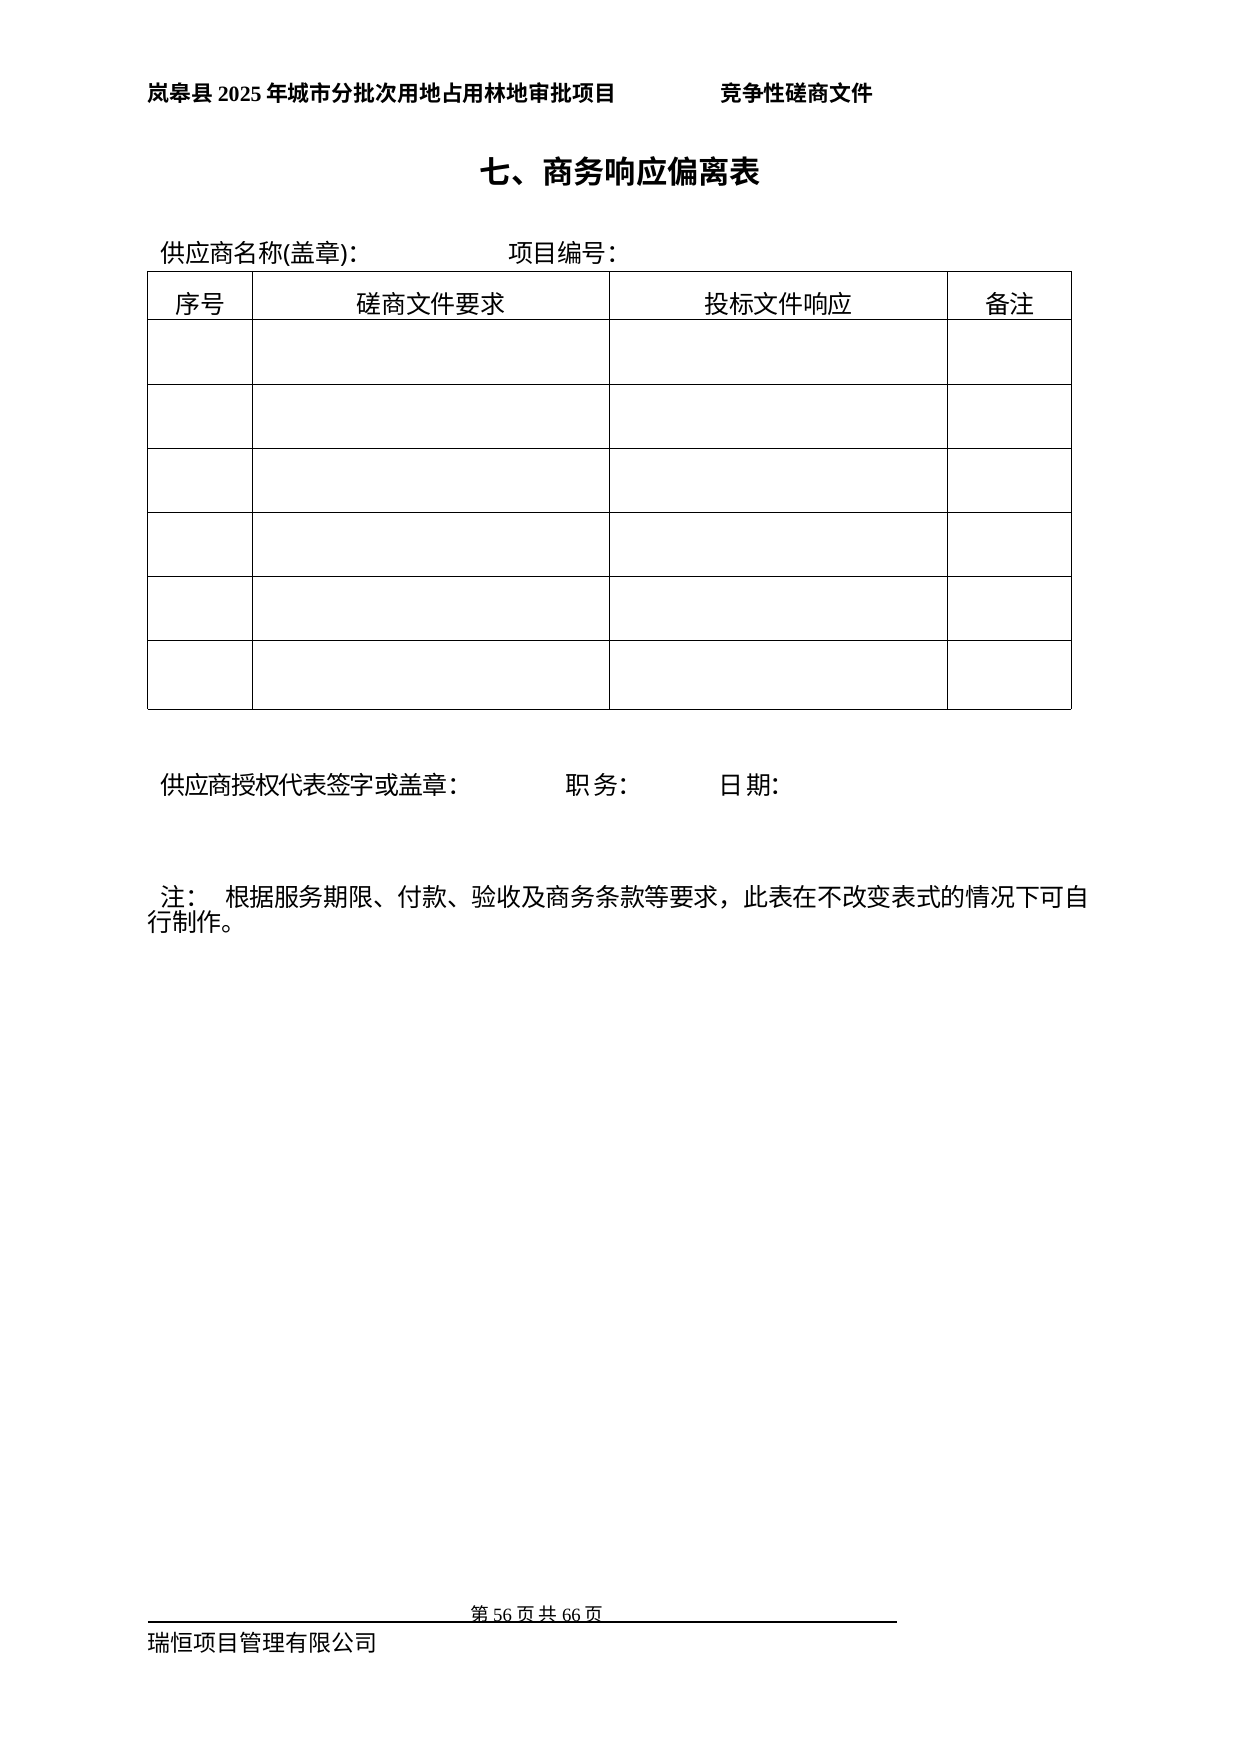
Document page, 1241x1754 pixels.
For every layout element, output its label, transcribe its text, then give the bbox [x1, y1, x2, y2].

table_header 序号 [148, 272, 252, 319]
table_cell [948, 577, 1071, 640]
table_cell [148, 641, 252, 709]
table_cell [948, 320, 1071, 383]
table_cell [948, 449, 1071, 512]
table_cell [253, 320, 609, 383]
table_cell [948, 641, 1071, 709]
table_cell [610, 641, 947, 709]
table_cell [148, 449, 252, 512]
table_cell [253, 513, 609, 576]
table_cell [610, 577, 947, 640]
table_cell [610, 385, 947, 448]
table_cell [253, 449, 609, 512]
table_cell [253, 385, 609, 448]
table_cell [610, 320, 947, 383]
table_header 投标文件响应 [610, 272, 947, 319]
table_header 备注 [948, 272, 1071, 319]
text 供应商名称(盖章)： 项目编号： [148, 241, 1093, 268]
text 七、商务响应偏离表 [148, 148, 1093, 193]
table_header 磋商文件要求 [253, 272, 609, 319]
table_cell [610, 513, 947, 576]
table_cell [253, 577, 609, 640]
text 注： 根据服务期限、付款、验收及商务条款等要求，此表在不改变表式的情况下可自行制作。 [148, 884, 1093, 939]
table_cell [148, 577, 252, 640]
table_cell [148, 513, 252, 576]
table_cell [610, 449, 947, 512]
table_cell [948, 513, 1071, 576]
table_cell [148, 385, 252, 448]
text 供应商授权代表签字或盖章： 职 务： 日 期： [148, 772, 1093, 800]
table_cell [148, 320, 252, 383]
table_cell [948, 385, 1071, 448]
table_cell [253, 641, 609, 709]
